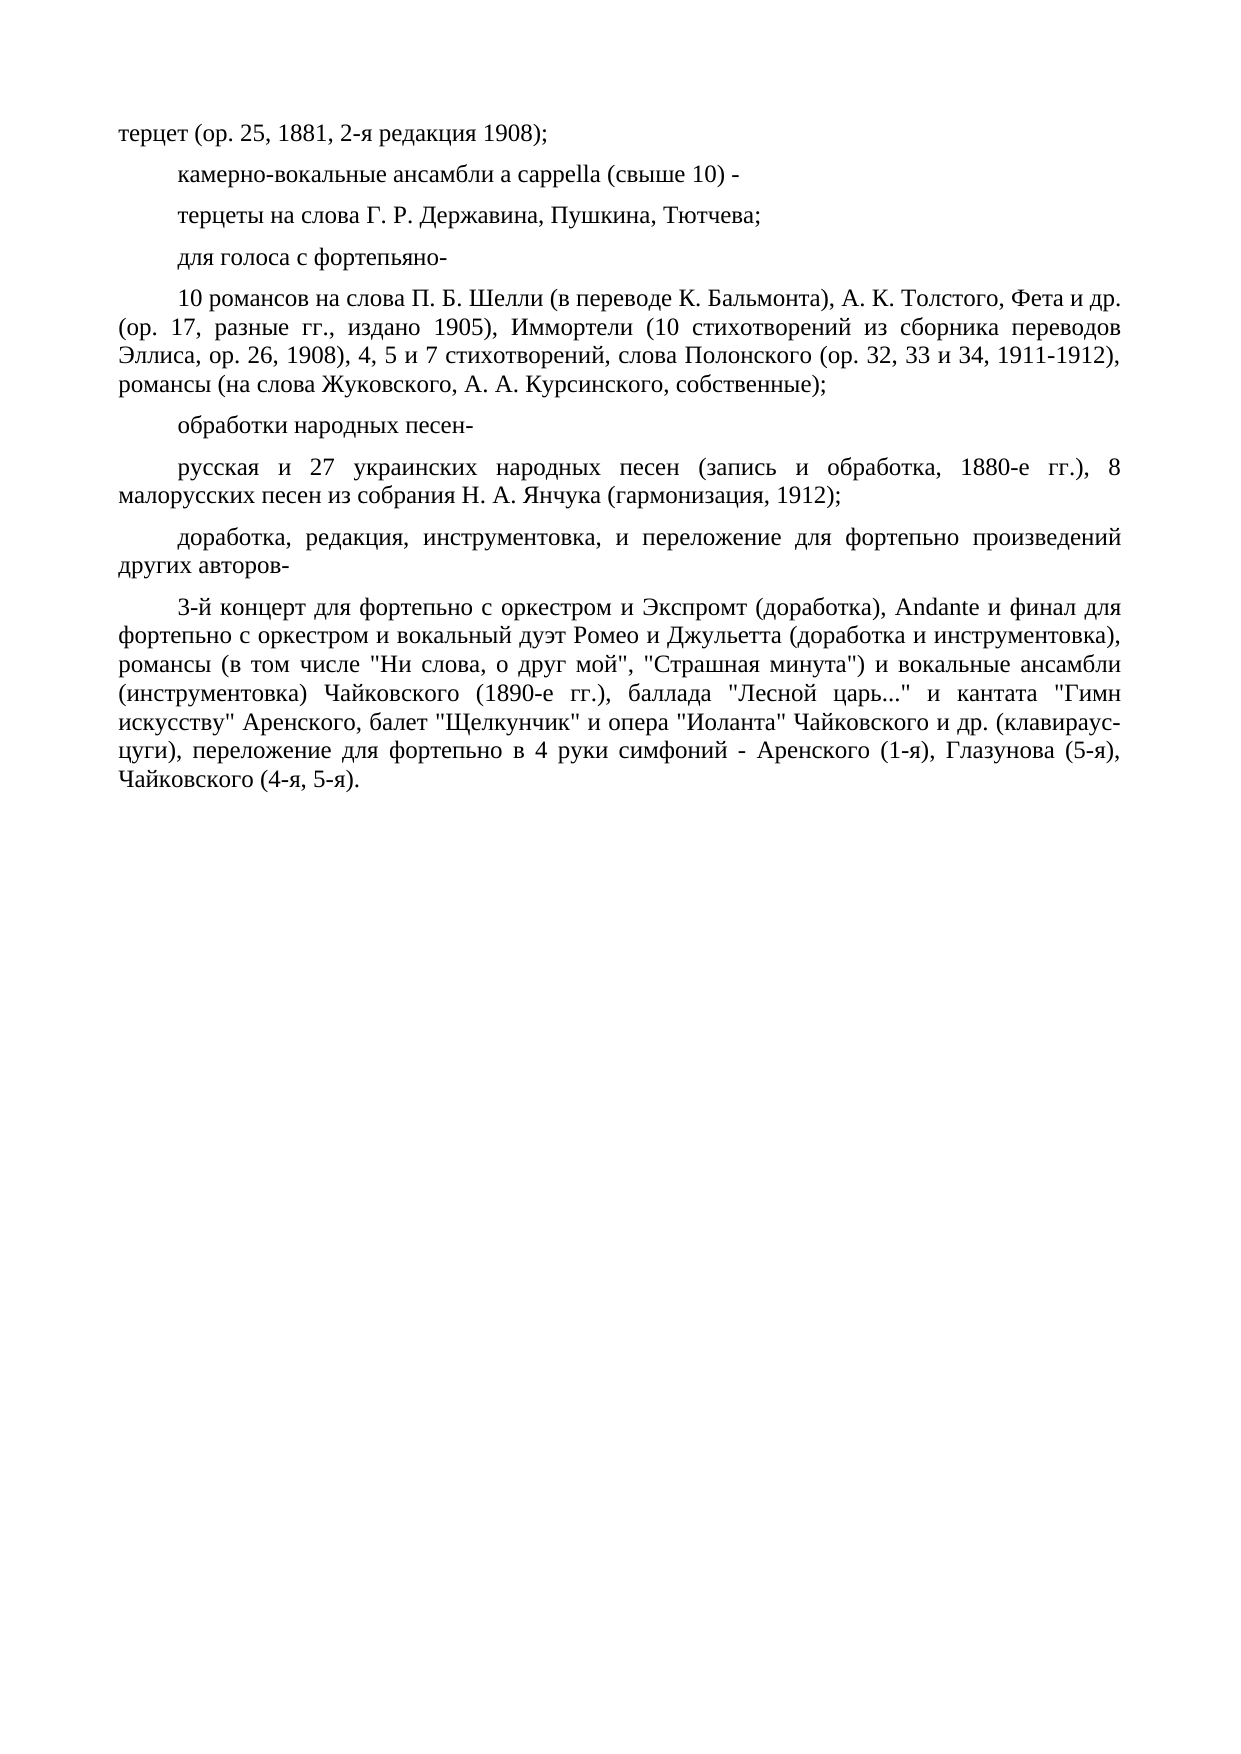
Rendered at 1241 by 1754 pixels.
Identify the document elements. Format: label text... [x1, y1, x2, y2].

text 3-й концерт для фортепьно с оркестром и Экспромт (доработка), Andante и финал для фортепьно с оркестром и вокальный дуэт Ромео и Джульетта (доработка и инструментовка), романсы (в том числе "Ни слова, о друг мой", "Страшная минута") и вокальные ансамбли (инструментовка) Чайковского (1890-е гг.), баллада "Лecной царь..." и кантата "Гимн искусству" Аренского, балет "Щелкунчик" и опера "Иоланта" Чайковского и др. (клавираус-цуги), переложение для фортепьно в 4 руки симфоний - Аренского (1-я), Глазунова (5-я), Чайковского (4-я, 5-я). [118, 592, 1122, 793]
text для голоса с фортепьяно- [118, 242, 1122, 271]
text терцеты на cлова Г. Р. Державина, Пушкина, Тютчева; [118, 201, 1122, 229]
text 10 романсов на слова П. Б. Шелли (в переводе К. Бальмонта), А. К. Толстого, Фета и др. (ор. 17, разные гг., издано 1905), Иммортели (10 стихотворений из сборника переводов Эллиса, ор. 26, 1908), 4, 5 и 7 стихотворений, слова Полонского (ор. 32, 33 и 34, 1911-1912), романсы (на слова Жуковского, А. А. Курсинского, собственные); [118, 283, 1122, 398]
text камерно-вокальные ансамбли а саррellа (свыше 10) - [118, 159, 1122, 188]
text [118, 118, 1122, 147]
text доработка, редакция, инструментовка, и переложение для фортепьно произведений других авторов- [118, 522, 1122, 579]
text русская и 27 украинских народных песен (запись и обработка, 1880-е гг.), 8 малорусских песен из собрания Н. А. Янчука (гармонизация, 1912); [118, 452, 1122, 509]
text обработки народных песен- [118, 411, 1122, 439]
